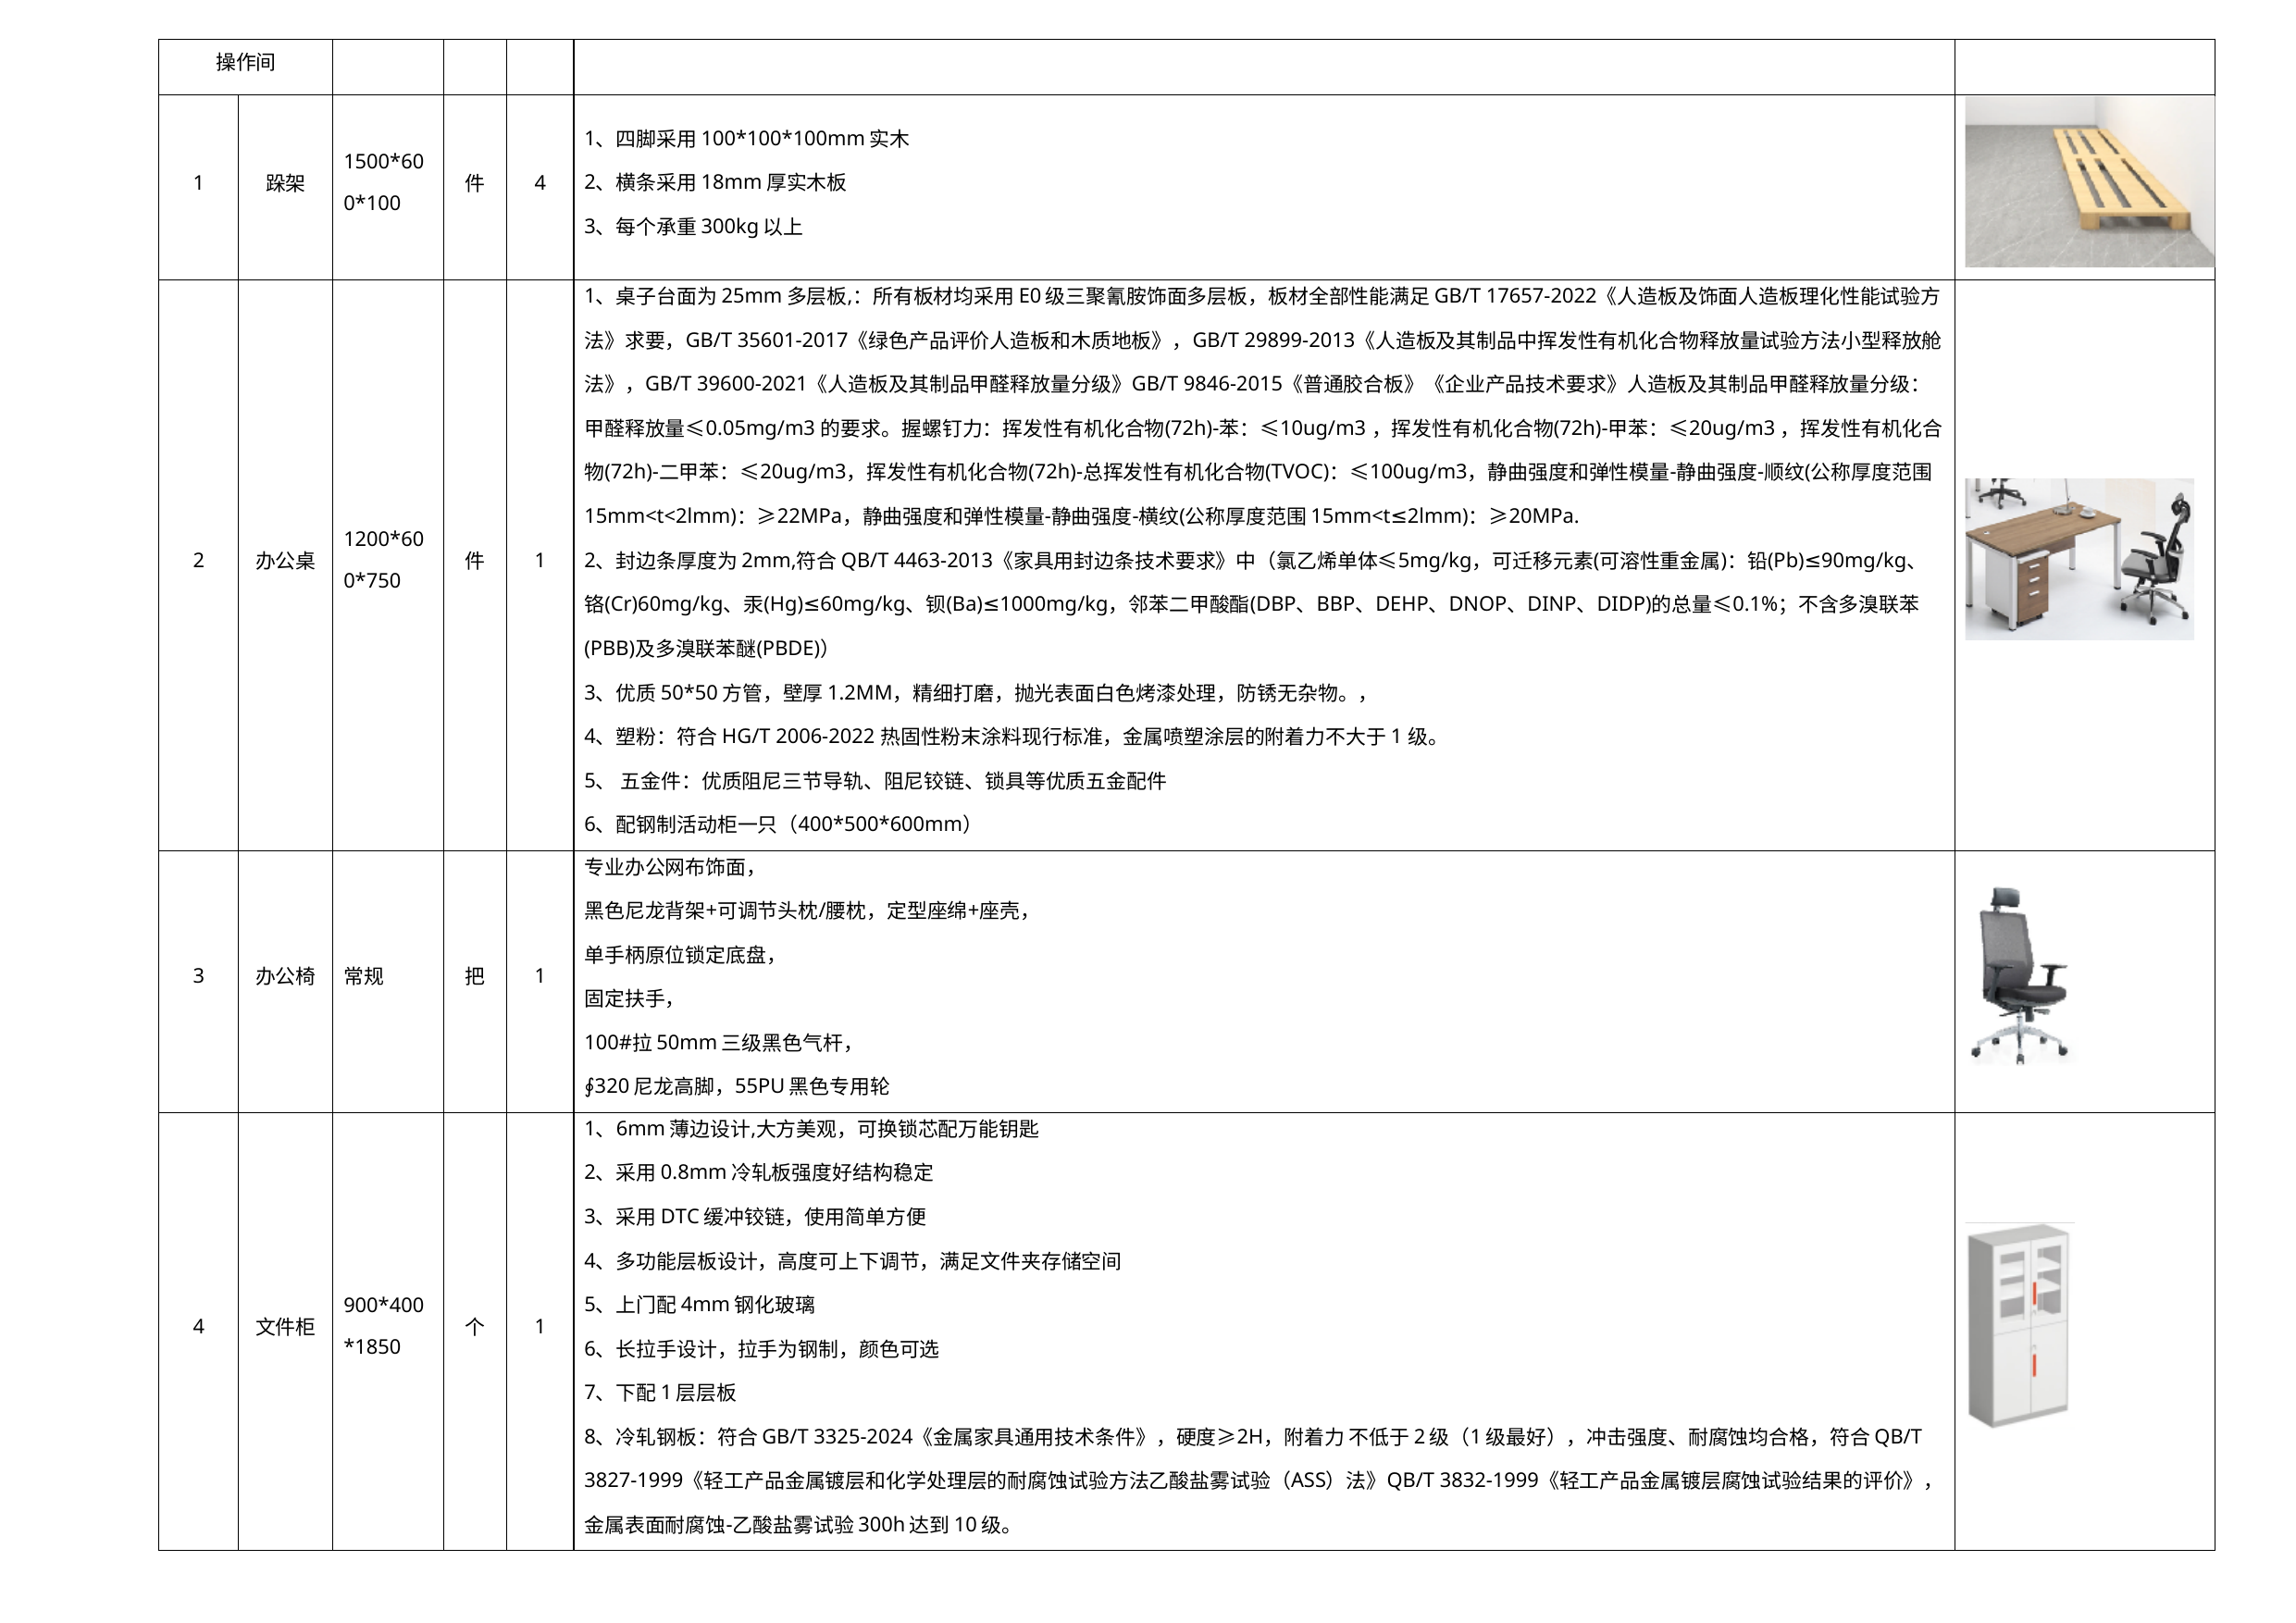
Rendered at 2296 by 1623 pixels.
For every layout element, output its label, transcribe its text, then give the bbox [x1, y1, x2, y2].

table_cell 900*400*1850 [333, 1113, 443, 1550]
table_cell [1955, 1113, 2215, 1550]
table_cell [1955, 40, 2215, 94]
table_cell 3 [159, 851, 238, 1112]
table_cell 专业办公网布饰面， 黑色尼龙背架+可调节头枕/腰枕，定型座绵+座壳， 单手柄原位锁定底盘， 固定扶手， 100#拉50mm三级黑色气杆， ∮320尼龙高脚，55PU黑色专用轮 [575, 851, 1955, 1112]
table_cell 1、四脚采用100*100*100mm实木 2、横条采用18mm厚实木板 3、每个承重300kg以上 [575, 95, 1955, 279]
picture [1965, 96, 2215, 267]
table_cell 2 [159, 280, 238, 850]
table_cell 4 [159, 1113, 238, 1550]
table_cell 常规 [333, 851, 443, 1112]
table_cell 1 [507, 1113, 573, 1550]
table_cell 1200*600*750 [333, 280, 443, 850]
picture [1965, 478, 2195, 640]
table_cell [444, 40, 506, 94]
table_cell 1 [507, 851, 573, 1112]
table_cell 件 [444, 95, 506, 279]
table_cell 件 [444, 280, 506, 850]
table_cell 1 [507, 280, 573, 850]
table_cell [1955, 851, 2215, 1112]
table_cell 1、6mm薄边设计,大方美观，可换锁芯配万能钥匙 2、采用0.8mm冷轧板强度好结构稳定 3、采用DTC缓冲铰链，使用简单方便 4、多功能层板设计，高度可上下调节，满足文件夹存储空间 5、上门配4mm钢化玻璃 6、长拉手设计，拉手为钢制，颜色可选 7、下配1层层板 8、冷轧钢板：符合GB/T 3325-2024《金属家具通用技术条件》，硬度≥2H，附着力 不低于2级（1级最好），冲击强度、耐腐蚀均合格，符合QB/T 3827-1999《轻工产品金属镀层和化学处理层的耐腐蚀试验方法乙酸盐雾试验（ASS）法》QB/T 3832-1999《轻工产品金属镀层腐蚀试验结果的评价》，金属表面耐腐蚀-乙酸盐雾试验300h达到10级。 [575, 1113, 1955, 1550]
table_cell 4 [507, 95, 573, 279]
table_cell [333, 40, 443, 94]
table_cell [1955, 95, 2215, 279]
table_cell 操作间 [159, 40, 332, 94]
table_cell 跺架 [239, 95, 332, 279]
table_cell 1 [159, 95, 238, 279]
table_cell 1、桌子台面为25mm多层板,：所有板材均采用E0级三聚氰胺饰面多层板，板材全部性能满足GB/T 17657-2022《人造板及饰面人造板理化性能试验方法》求要，GB/T 35601-2017《绿色产品评价人造板和木质地板》，GB/T 29899-2013《人造板及其制品中挥发性有机化合物释放量试验方法小型释放舱法》，GB/T 39600-2021《人造板及其制品甲醛释放量分级》GB/T 9846-2015《普通胶合板》《企业产品技术要求》人造板及其制品甲醛释放量分级：甲醛释放量≤0.05mg/m3 的要求。握螺钉力：挥发性有机化合物(72h)-苯：≤10ug/m3 ，挥发性有机化合物(72h)-甲苯：≤20ug/m3 ，挥发性有机化合物(72h)-二甲苯：≤20ug/m3，挥发性有机化合物(72h)-总挥发性有机化合物(TVOC)：≤100ug/m3，静曲强度和弹性模量-静曲强度-顺纹(公称厚度范围15mm<t<2lmm)：≥22MPa，静曲强度和弹性模量-静曲强度-横纹(公称厚度范围15mm<t≤2lmm)：≥20MPa. 2、封边条厚度为2mm,符合QB/T 4463-2013《家具用封边条技术要求》中（氯乙烯单体≤5mg/kg，可迁移元素(可溶性重金属)：铅(Pb)≤90mg/kg、铬(Cr)60mg/kg、汞(Hg)≤60mg/kg、钡(Ba)≤1000mg/kg，邻苯二甲酸酯(DBP、BBP、DEHP、DNOP、DINP、DIDP)的总量≤0.1%；不含多溴联苯(PBB)及多溴联苯醚(PBDE)） 3、优质50*50方管，壁厚1.2MM，精细打磨，抛光表面白色烤漆处理，防锈无杂物。， 4、塑粉：符合 HG/T 2006-2022 热固性粉末涂料现行标准，金属喷塑涂层的附着力不大于 1 级。 5、 五金件：优质阻尼三节导轨、阻尼铰链、锁具等优质五金配件 6、配钢制活动柜一只（400*500*600mm） [575, 280, 1955, 850]
table_cell 1500*600*100 [333, 95, 443, 279]
table_cell [575, 40, 1955, 94]
table_cell 把 [444, 851, 506, 1112]
table_cell 办公桌 [239, 280, 332, 850]
table_cell [1955, 280, 2215, 850]
table_cell 个 [444, 1113, 506, 1550]
table_cell 办公椅 [239, 851, 332, 1112]
picture [1965, 1222, 2076, 1430]
table_cell 文件柜 [239, 1113, 332, 1550]
picture [1965, 886, 2079, 1066]
table_cell [507, 40, 573, 94]
